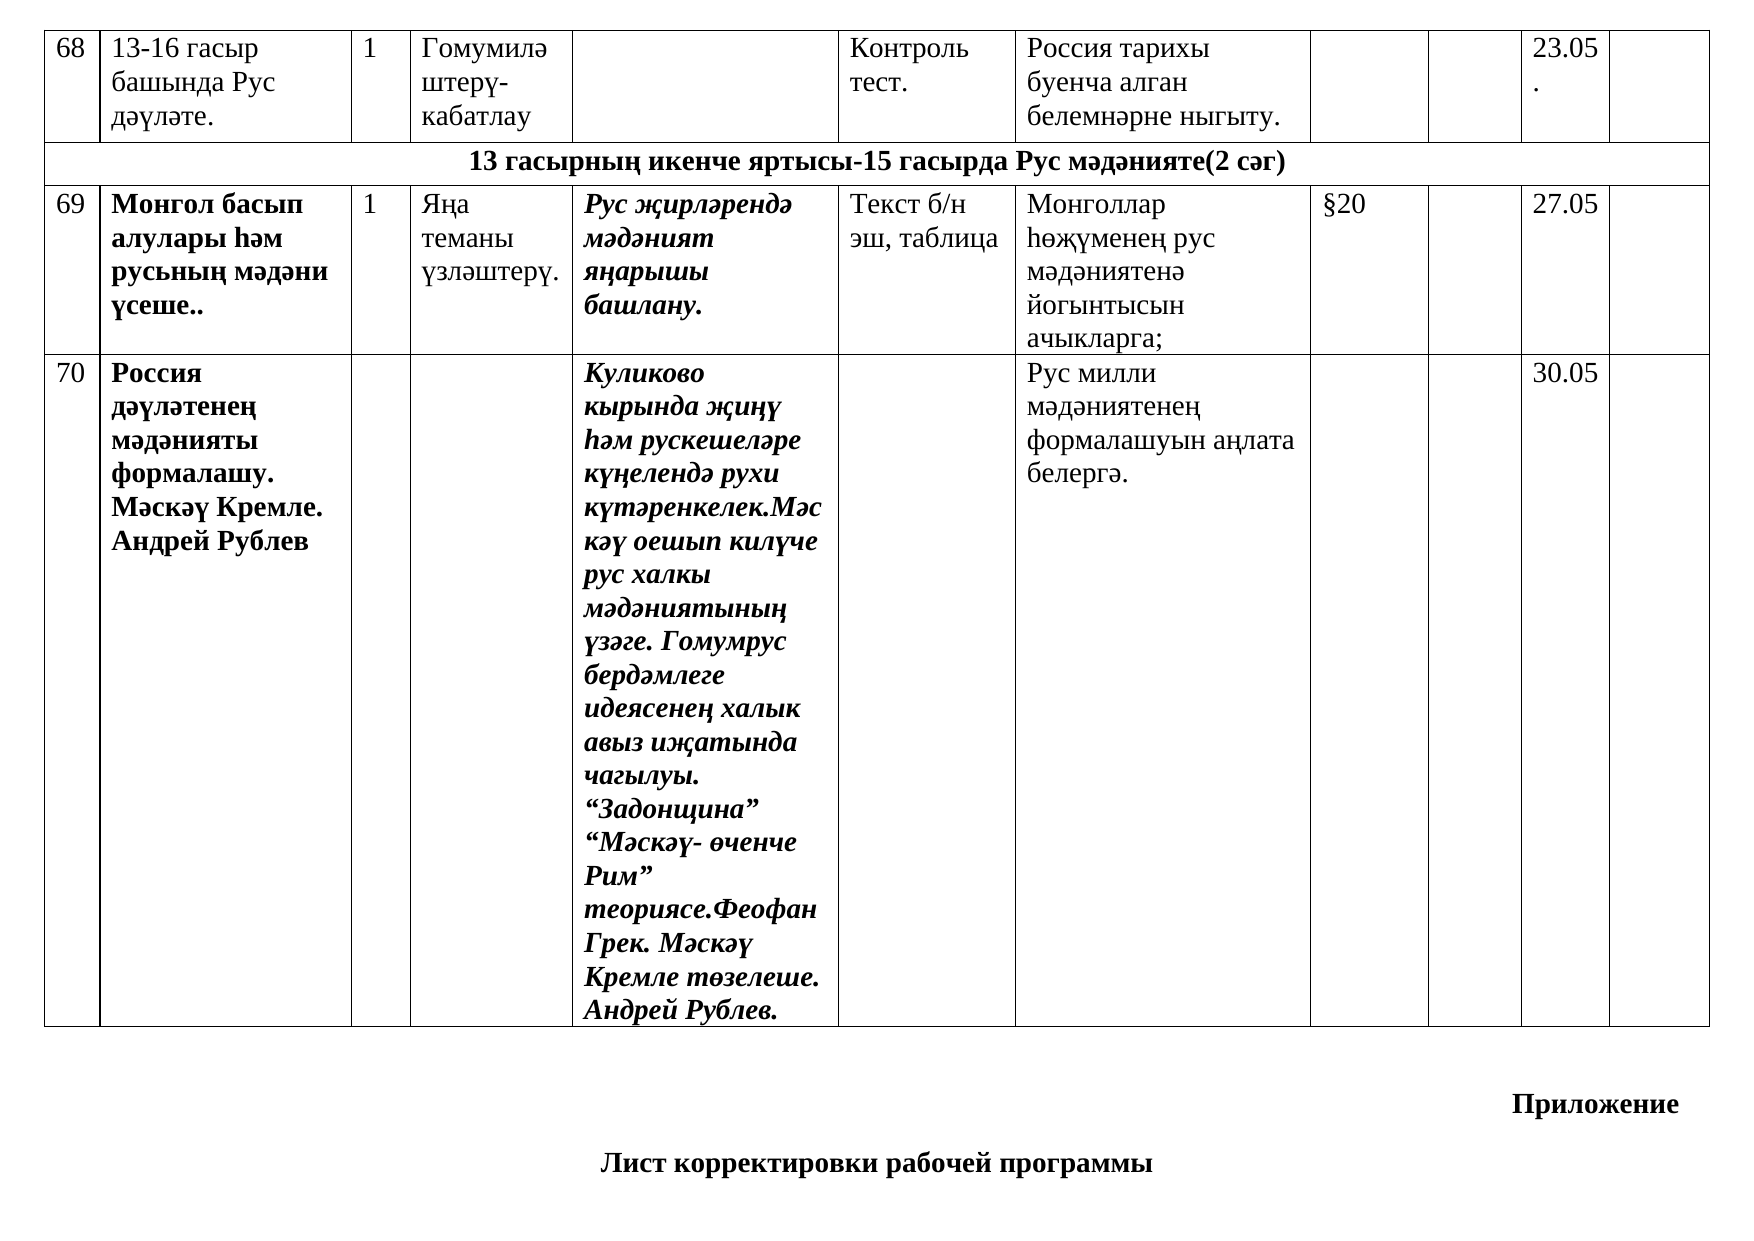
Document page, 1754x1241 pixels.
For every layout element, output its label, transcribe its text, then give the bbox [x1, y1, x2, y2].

table_cell [1311, 355, 1428, 1026]
table_cell [1610, 186, 1709, 354]
table_cell Рус җирләрендә мәдәният яңарышы башлану. [573, 186, 838, 354]
table_cell 13-16 гасыр башында Рус дәүләте. [101, 31, 351, 142]
table_cell Текст б/н эш, таблица [839, 186, 1015, 354]
table_cell [573, 31, 838, 142]
table_cell [1610, 355, 1709, 1026]
table_cell [1429, 355, 1521, 1026]
table_cell 69 [45, 186, 99, 354]
table_cell 1 [352, 186, 410, 354]
table_cell Монгол басып алулары һәм русьның мәдәни үсеше.. [101, 186, 351, 354]
table_cell [352, 355, 410, 1026]
table_cell 68 [45, 31, 99, 142]
table_cell Россия дәүләтенең мәдәнияты формалашу. Мәскәү Кремле. Андрей Рублев [101, 355, 351, 1026]
table_cell Контроль тест. [839, 31, 1015, 142]
table_cell Гомумиләштерү- кабатлау [411, 31, 572, 142]
table_cell [1429, 31, 1521, 142]
table_cell [839, 355, 1015, 1026]
table_cell [1610, 31, 1709, 142]
table_cell 1 [352, 31, 410, 142]
table_cell §20 [1311, 186, 1428, 354]
table_cell [411, 355, 572, 1026]
table_cell Куликово кырында җиңү һәм рускешеләре күңелендә рухи күтәренкелек.Мәскәү оешып килүче рус халкы мәдәниятының үзәге. Гомумрус бердәмлеге идеясенең халык авыз иҗатында чагылуы. “Задонщина” “Мәскәү- өченче Рим” теориясе.Феофан Грек. Мәскәү Кремле төзелеше. Андрей Рублев. [573, 355, 838, 1026]
table_cell 70 [45, 355, 99, 1026]
table_cell 23.05. [1522, 31, 1609, 142]
table_cell Россия тарихы буенча алган белемнәрне ныгыту. [1016, 31, 1310, 142]
table_cell Рус милли мәдәниятенең формалашуын аңлата белергә. [1016, 355, 1310, 1026]
table_cell 13 гасырның икенче яртысы-15 гасырда Рус мәдәнияте(2 сәг) [45, 143, 1709, 185]
text Приложение [75, 1086, 1679, 1120]
text Лист корректировки рабочей программы [75, 1146, 1679, 1179]
table_cell Яңа теманы үзләштерү. [411, 186, 572, 354]
table_cell Монголлар һөҗүменең рус мәдәниятенә йогынтысын ачыкларга; [1016, 186, 1310, 354]
table_cell 30.05 [1522, 355, 1609, 1026]
table_cell 27.05 [1522, 186, 1609, 354]
table_cell [1311, 31, 1428, 142]
table_cell [1429, 186, 1521, 354]
